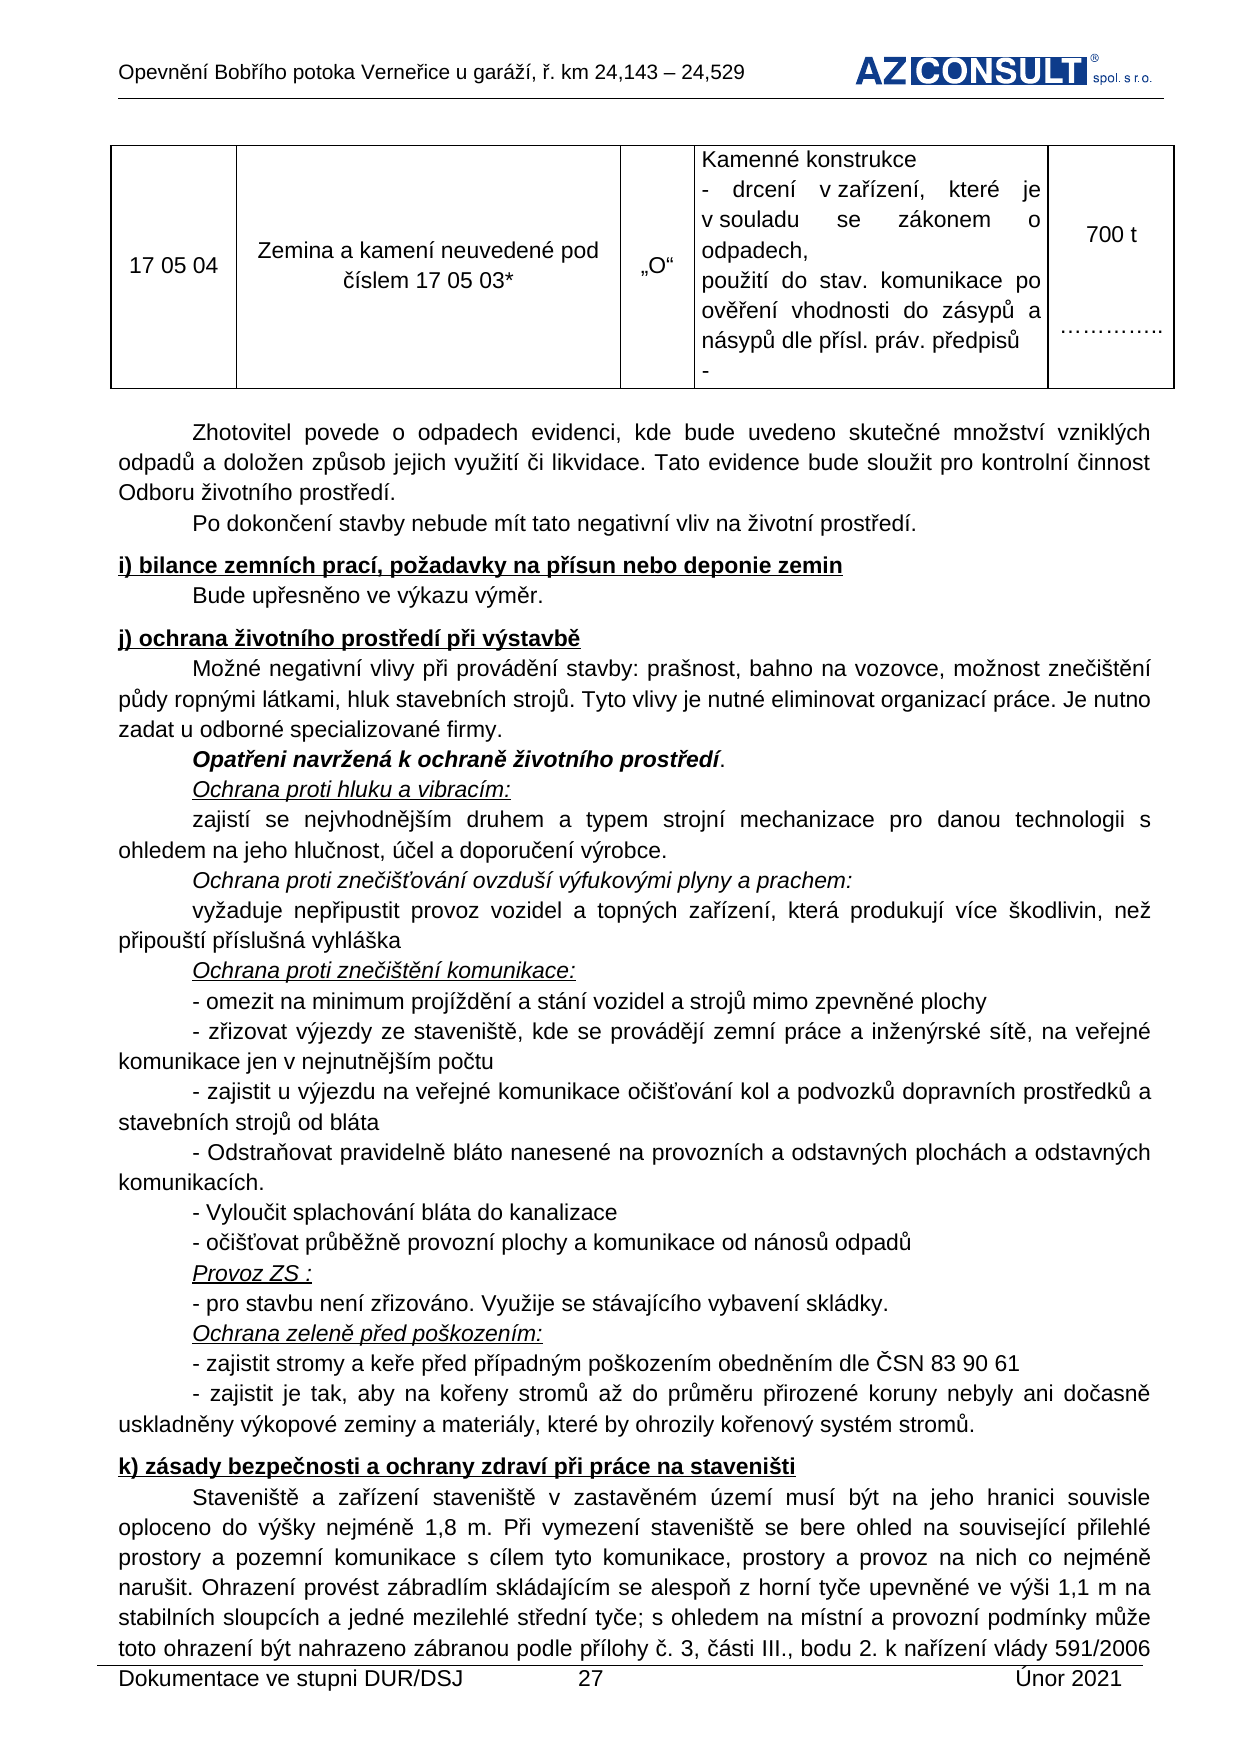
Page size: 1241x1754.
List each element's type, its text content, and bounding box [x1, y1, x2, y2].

text - Odstraňovat pravidelně bláto nanesené na provozních a odstavných plochách a odstavných komunikacích. [118, 1139, 1152, 1195]
text Ochrana proti znečišťování ovzduší výfukovými plyny a prachem: [118, 867, 1152, 893]
text - zajistit u výjezdu na veřejné komunikace očišťování kol a podvozků dopravních prostředků a stavebních strojů od bláta [118, 1078, 1152, 1135]
text - omezit na minimum projíždění a stání vozidel a strojů mimo zpevněné plochy [118, 988, 1152, 1014]
text - zajistit stromy a keře před případným poškozením obedněním dle ČSN 83 90 61 [118, 1350, 1152, 1376]
table_cell 700 t ………….. [1049, 146, 1173, 388]
table_cell Kamenné konstrukce - drcení v zařízení, které je v souladu se zákonem o odpadech, použití do stav. komunikace po ověření vhodnosti do zásypů a násypů dle přísl. práv. předpisů [695, 146, 1047, 388]
text zajistí se nejvhodnějším druhem a typem strojní mechanizace pro danou technologii s ohledem na jeho hlučnost, účel a doporučení výrobce. [118, 806, 1152, 863]
text - Vyloučit splachování bláta do kanalizace [118, 1199, 1152, 1225]
text Ochrana proti znečištění komunikace: [118, 957, 1152, 984]
text - zřizovat výjezdy ze staveniště, kde se provádějí zemní práce a inženýrské sítě, na veřejné komunikace jen v nejnutnějším počtu [118, 1018, 1152, 1074]
text Provoz ZS : [118, 1259, 1152, 1286]
text Ochrana proti hluku a vibracím: [118, 776, 1152, 802]
text Opatřeni navržená k ochraně životního prostředí. [118, 746, 1152, 772]
table_cell 17 05 04 [112, 146, 236, 388]
text Zhotovitel povede o odpadech evidenci, kde bude uvedeno skutečné množství vzniklých odpadů a doložen způsob jejich využití či likvidace. Tato evidence bude sloužit pro kontrolní činnost Odboru životního prostředí. [118, 419, 1152, 506]
text vyžaduje nepřipustit provoz vozidel a topných zařízení, která produkují více škodlivin, než připouští příslušná vyhláška [118, 897, 1152, 953]
subtitle zásady bezpečnosti a ochrany zdraví při práce na staveništi [118, 1453, 1152, 1479]
text - pro stavbu není zřizováno. Využije se stávajícího vybavení skládky. [118, 1290, 1152, 1316]
text Po dokončení stavby nebude mít tato negativní vliv na životní prostředí. [118, 509, 1152, 536]
text Možné negativní vlivy při provádění stavby: prašnost, bahno na vozovce, možnost znečištění půdy ropnými látkami, hluk stavebních strojů. Tyto vlivy je nutné eliminovat organizací práce. Je nutno zadat u odborné specializované firmy. [118, 655, 1152, 742]
subtitle ochrana životního prostředí při výstavbě [118, 625, 1152, 651]
table_cell Zemina a kamení neuvedené pod číslem 17 05 03* [237, 146, 620, 388]
text - očišťovat průběžně provozní plochy a komunikace od nánosů odpadů [118, 1229, 1152, 1256]
text Bude upřesněno ve výkazu výměr. [192, 582, 1152, 609]
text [118, 1483, 1152, 1661]
text - zajistit je tak, aby na kořeny stromů až do průměru přirozené koruny nebyly ani dočasně uskladněny výkopové zeminy a materiály, které by ohrozily kořenový systém stromů. [118, 1380, 1152, 1437]
table_cell „O“ [621, 146, 694, 388]
subtitle bilance zemních prací, požadavky na přísun nebo deponie zemin [118, 552, 1152, 578]
text Ochrana zeleně před poškozením: [118, 1320, 1152, 1346]
